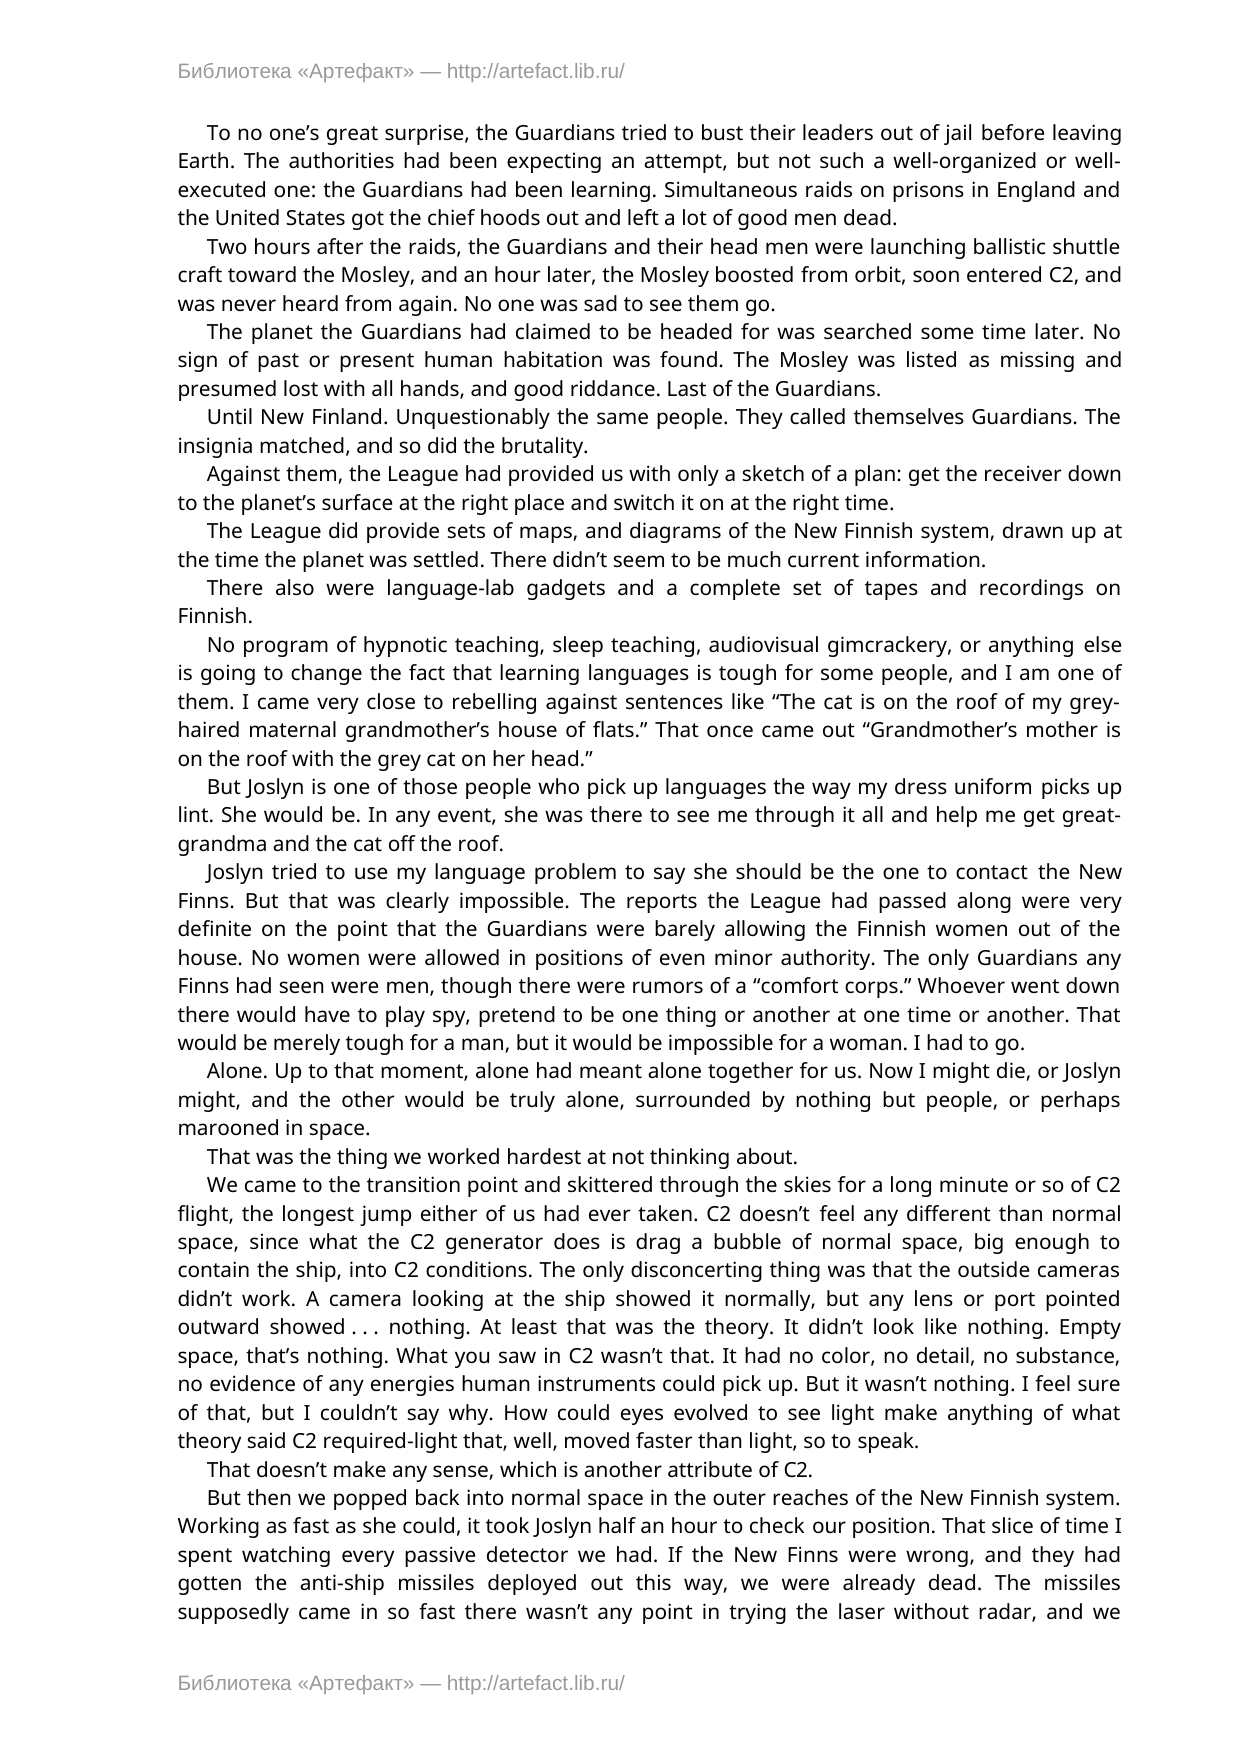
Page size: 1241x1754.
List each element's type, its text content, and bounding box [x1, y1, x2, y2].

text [177, 1483, 1122, 1625]
text But Joslyn is one of those people who pick up languages the way my dress uniform picks up lint. She would be. In any event, she was there to see me through it all and help me get great-grandma and the cat off the roof. [177, 772, 1122, 857]
text There also were language-lab gadgets and a complete set of tapes and recordings on Finnish. [177, 573, 1122, 630]
text Alone. Up to that moment, alone had meant alone together for us. Now I might die, or Joslyn might, and the other would be truly alone, surrounded by nothing but people, or perhaps marooned in space. [177, 1057, 1122, 1142]
text Joslyn tried to use my language problem to say she should be the one to contact the New Finns. But that was clearly impossible. The reports the League had passed along were very definite on the point that the Guardians were barely allowing the Finnish women out of the house. No women were allowed in positions of even minor authority. The only Guardians any Finns had seen were men, though there were rumors of a “comfort corps.” Whoever went down there would have to play spy, pretend to be one thing or another at one time or another. That would be merely tough for a man, but it would be impossible for a woman. I had to go. [177, 857, 1122, 1057]
text Until New Finland. Unquestionably the same people. They called themselves Guardians. The insignia matched, and so did the brutality. [177, 402, 1122, 459]
text Two hours after the raids, the Guardians and their head men were launching ballistic shuttle craft toward the Mosley, and an hour later, the Mosley boosted from orbit, soon entered C2, and was never heard from again. No one was sad to see them go. [177, 232, 1122, 317]
text No program of hypnotic teaching, sleep teaching, audiovisual gimcrackery, or anything else is going to change the fact that learning languages is tough for some people, and I am one of them. I came very close to rebelling against sentences like “The cat is on the roof of my grey-haired maternal grandmother’s house of flats.” That once came out “Grandmother’s mother is on the roof with the grey cat on her head.” [177, 630, 1122, 772]
text We came to the transition point and skittered through the skies for a long minute or so of C2 flight, the longest jump either of us had ever taken. C2 doesn’t feel any different than normal space, since what the C2 generator does is drag a bubble of normal space, big enough to contain the ship, into C2 conditions. The only disconcerting thing was that the outside cameras didn’t work. A camera looking at the ship showed it normally, but any lens or port pointed outward showed . . . nothing. At least that was the theory. It didn’t look like nothing. Empty space, that’s nothing. What you saw in C2 wasn’t that. It had no color, no detail, no substance, no evidence of any energies human instruments could pick up. But it wasn’t nothing. I feel sure of that, but I couldn’t say why. How could eyes evolved to see light make anything of what theory said C2 required-light that, well, moved faster than light, so to speak. [177, 1170, 1122, 1455]
text That doesn’t make any sense, which is another attribute of C2. [177, 1455, 1122, 1483]
text Against them, the League had provided us with only a sketch of a plan: get the receiver down to the planet’s surface at the right place and switch it on at the right time. [177, 459, 1122, 516]
text The League did provide sets of maps, and diagrams of the New Finnish system, drawn up at the time the planet was settled. There didn’t seem to be much current information. [177, 516, 1122, 573]
text The planet the Guardians had claimed to be headed for was searched some time later. No sign of past or present human habitation was found. The Mosley was listed as missing and presumed lost with all hands, and good riddance. Last of the Guardians. [177, 317, 1122, 402]
text To no one’s great surprise, the Guardians tried to bust their leaders out of jail before leaving Earth. The authorities had been expecting an attempt, but not such a well-organized or well-executed one: the Guardians had been learning. Simultaneous raids on prisons in England and the United States got the chief hoods out and left a lot of good men dead. [177, 118, 1122, 232]
text That was the thing we worked hardest at not thinking about. [177, 1142, 1122, 1170]
